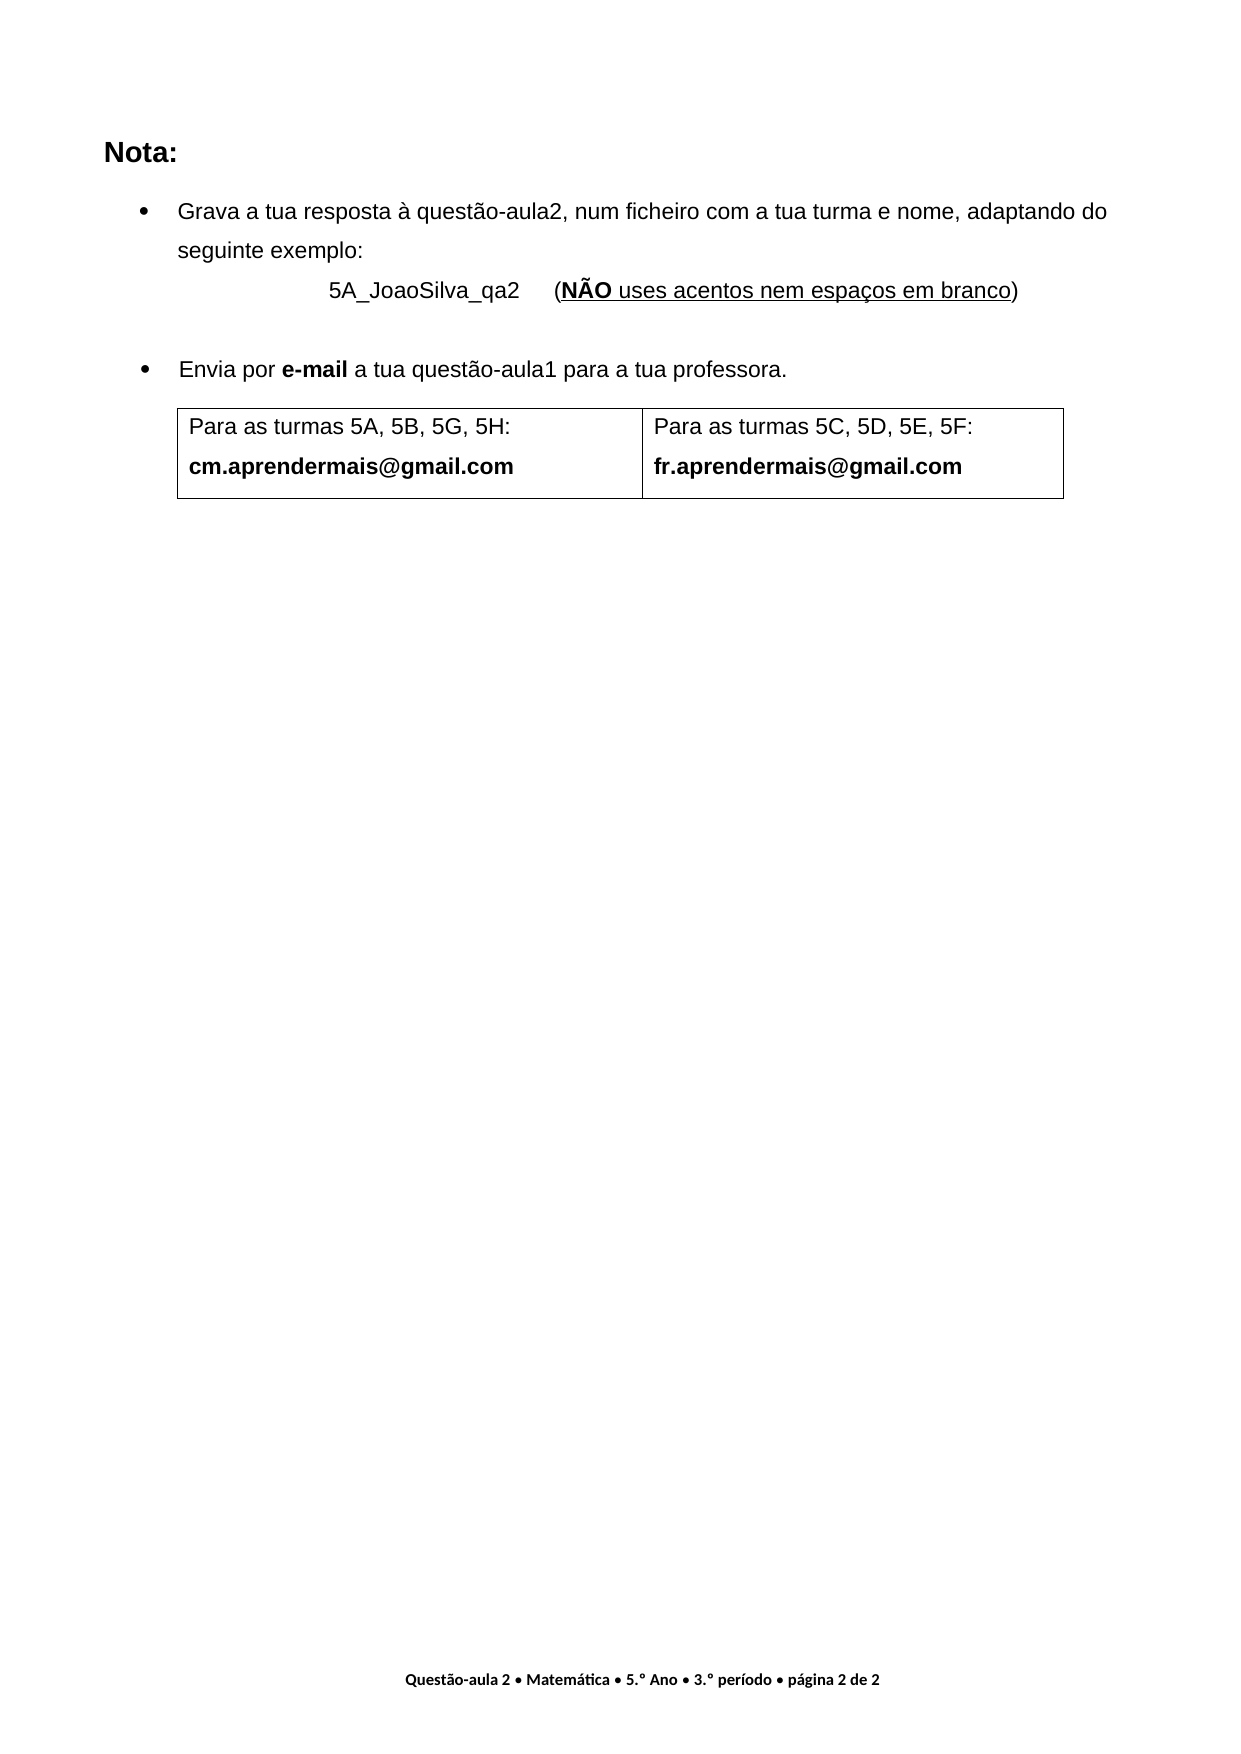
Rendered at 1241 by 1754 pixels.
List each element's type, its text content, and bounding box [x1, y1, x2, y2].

table_header Para as turmas 5C, 5D, 5E, 5F: fr.aprendermais@gmail.com [643, 409, 1063, 497]
text Nota: [103, 135, 1181, 169]
list 5A_JoaoSilva_qa2 (NÃO uses acentos nem espaços em branco) [327, 277, 1181, 303]
list Envia por e-mail a tua questão-aula1 para a tua professora. [141, 356, 1181, 382]
table_header Para as turmas 5A, 5B, 5G, 5H: cm.aprendermais@gmail.com [178, 409, 642, 497]
list Grava a tua resposta à questão-aula2, num ficheiro com a tua turma e nome, adaptando do seguinte exemplo: [140, 198, 1181, 264]
